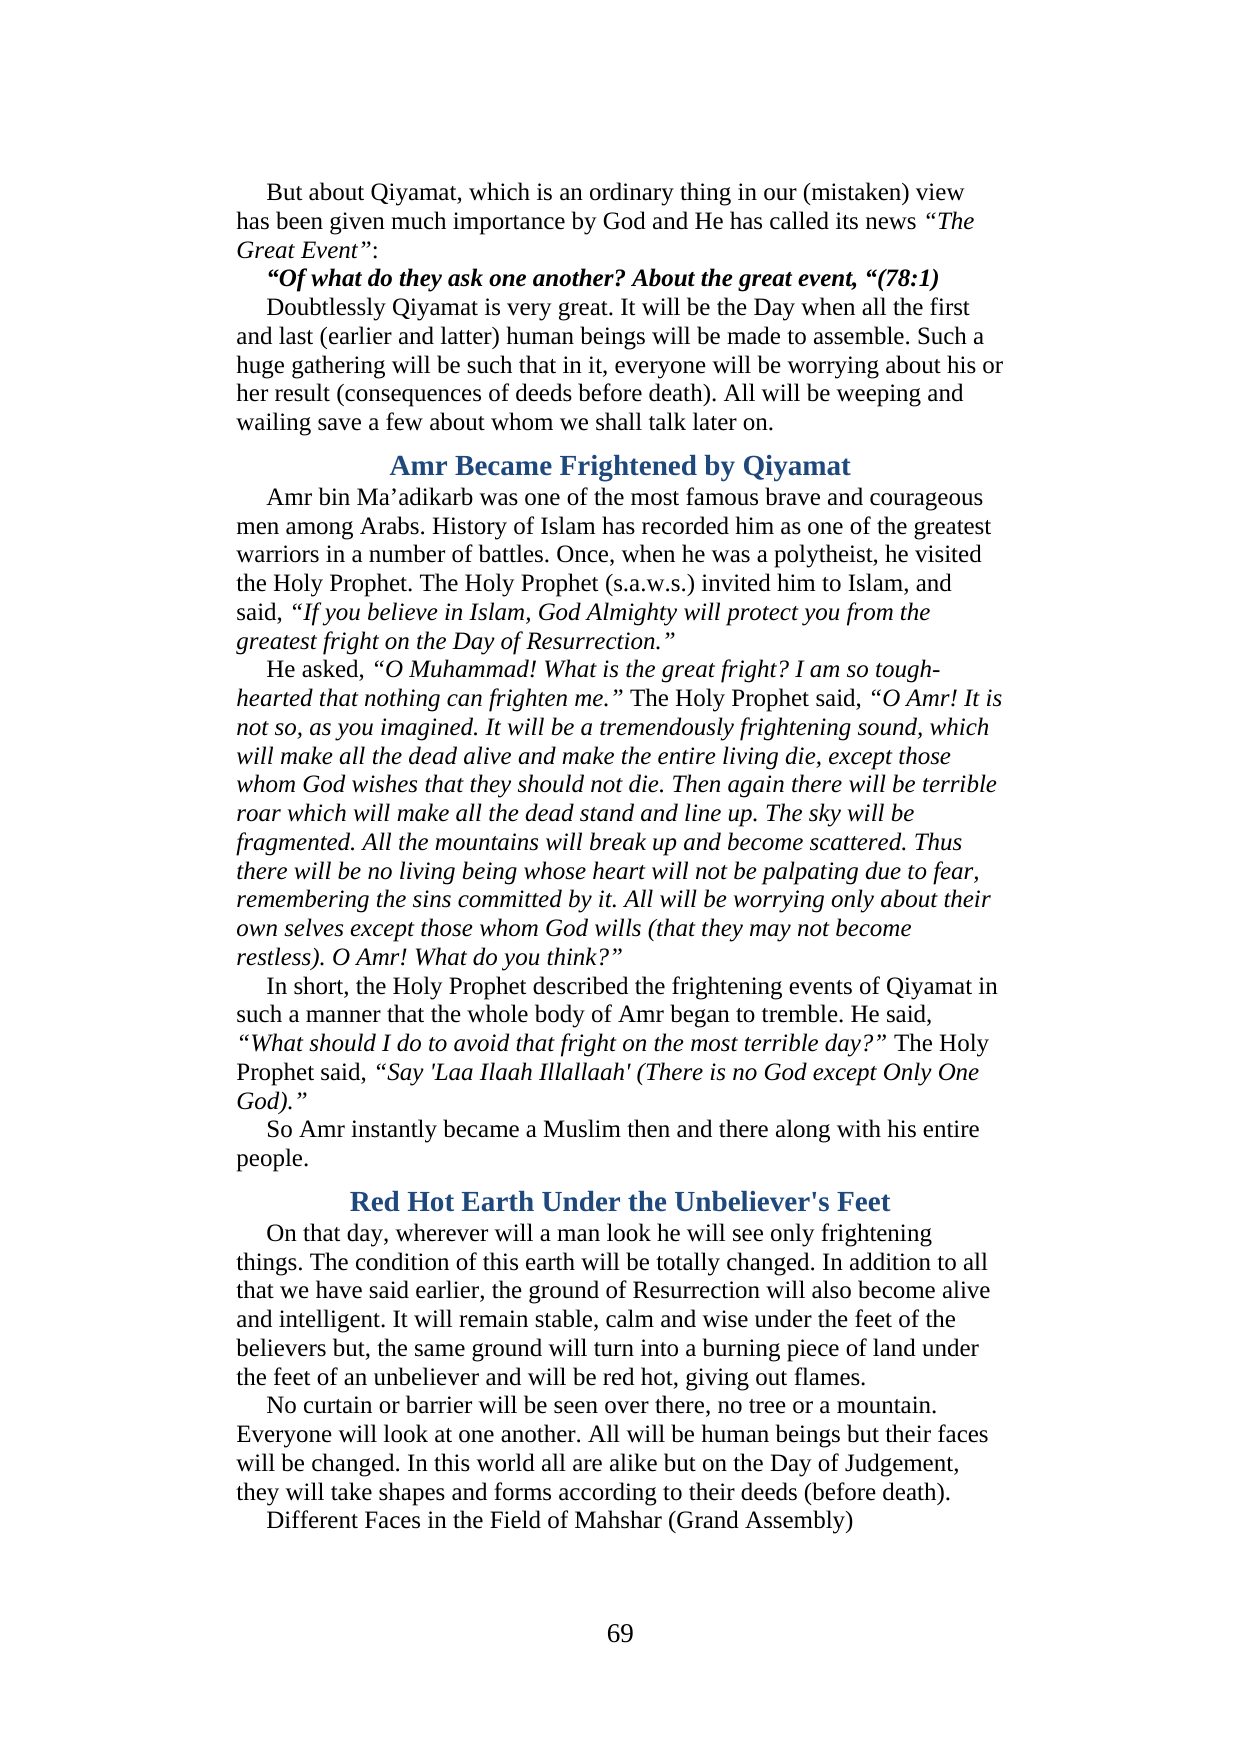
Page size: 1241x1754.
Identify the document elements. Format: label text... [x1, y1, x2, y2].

subtitle Amr Became Frightened by Qiyamat [236, 448, 1004, 482]
text But about Qiyamat, which is an ordinary thing in our (mistaken) view has been given much importance by God and He has called its news “The Great Event”: [236, 177, 1004, 263]
text Different Faces in the Field of Mahshar (Grand Assembly) [236, 1506, 1004, 1534]
text Amr bin Ma’adikarb was one of the most famous brave and courageous men among Arabs. History of Islam has recorded him as one of the greatest warriors in a number of battles. Once, when he was a polytheist, he visited the Holy Prophet. The Holy Prophet (s.a.w.s.) invited him to Islam, and said, “If you believe in Islam, God Almighty will protect you from the greatest fright on the Day of Resurrection.” [236, 482, 1004, 654]
text So Amr instantly became a Muslim then and there along with his entire people. [236, 1114, 1004, 1172]
text In short, the Holy Prophet described the frightening events of Qiyamat in such a manner that the whole body of Amr began to tremble. He said, “What should I do to avoid that fright on the most terrible day?” The Holy Prophet said, “Say 'Laa Ilaah Illallaah' (There is no God except Only One God).” [236, 971, 1004, 1114]
text On that day, wherever will a man look he will see only frightening things. The condition of this earth will be totally changed. In addition to all that we have said earlier, the ground of Resurrection will also become alive and intelligent. It will remain stable, calm and wise under the feet of the believers but, the same ground will turn into a burning piece of land under the feet of an unbeliever and will be red hot, giving out flames. [236, 1218, 1004, 1391]
subtitle Red Hot Earth Under the Unbeliever's Feet [236, 1184, 1004, 1218]
text “Of what do they ask one another? About the great event, “(78:1) [236, 263, 1004, 292]
text Doubtlessly Qiyamat is very great. It will be the Day when all the first and last (earlier and latter) human beings will be made to assemble. Such a huge gathering will be such that in it, everyone will be worrying about his or her result (consequences of deeds before death). All will be weeping and wailing save a few about whom we shall talk later on. [236, 292, 1004, 436]
text He asked, “O Muhammad! What is the great fright? I am so tough-hearted that nothing can frighten me.” The Holy Prophet said, “O Amr! It is not so, as you imagined. It will be a tremendously frightening sound, which will make all the dead alive and make the entire living die, except those whom God wishes that they should not die. Then again there will be terrible roar which will make all the dead stand and line up. The sky will be fragmented. All the mountains will break up and become scattered. Thus there will be no living being whose heart will not be palpating due to fear, remembering the sins committed by it. All will be worrying only about their own selves except those whom God wills (that they may not become restless). O Amr! What do you think?” [236, 654, 1004, 971]
text No curtain or barrier will be seen over there, no tree or a mountain. Everyone will look at one another. All will be human beings but their faces will be changed. In this world all are alike but on the Day of Judgement, they will take shapes and forms according to their deeds (before death). [236, 1391, 1004, 1506]
